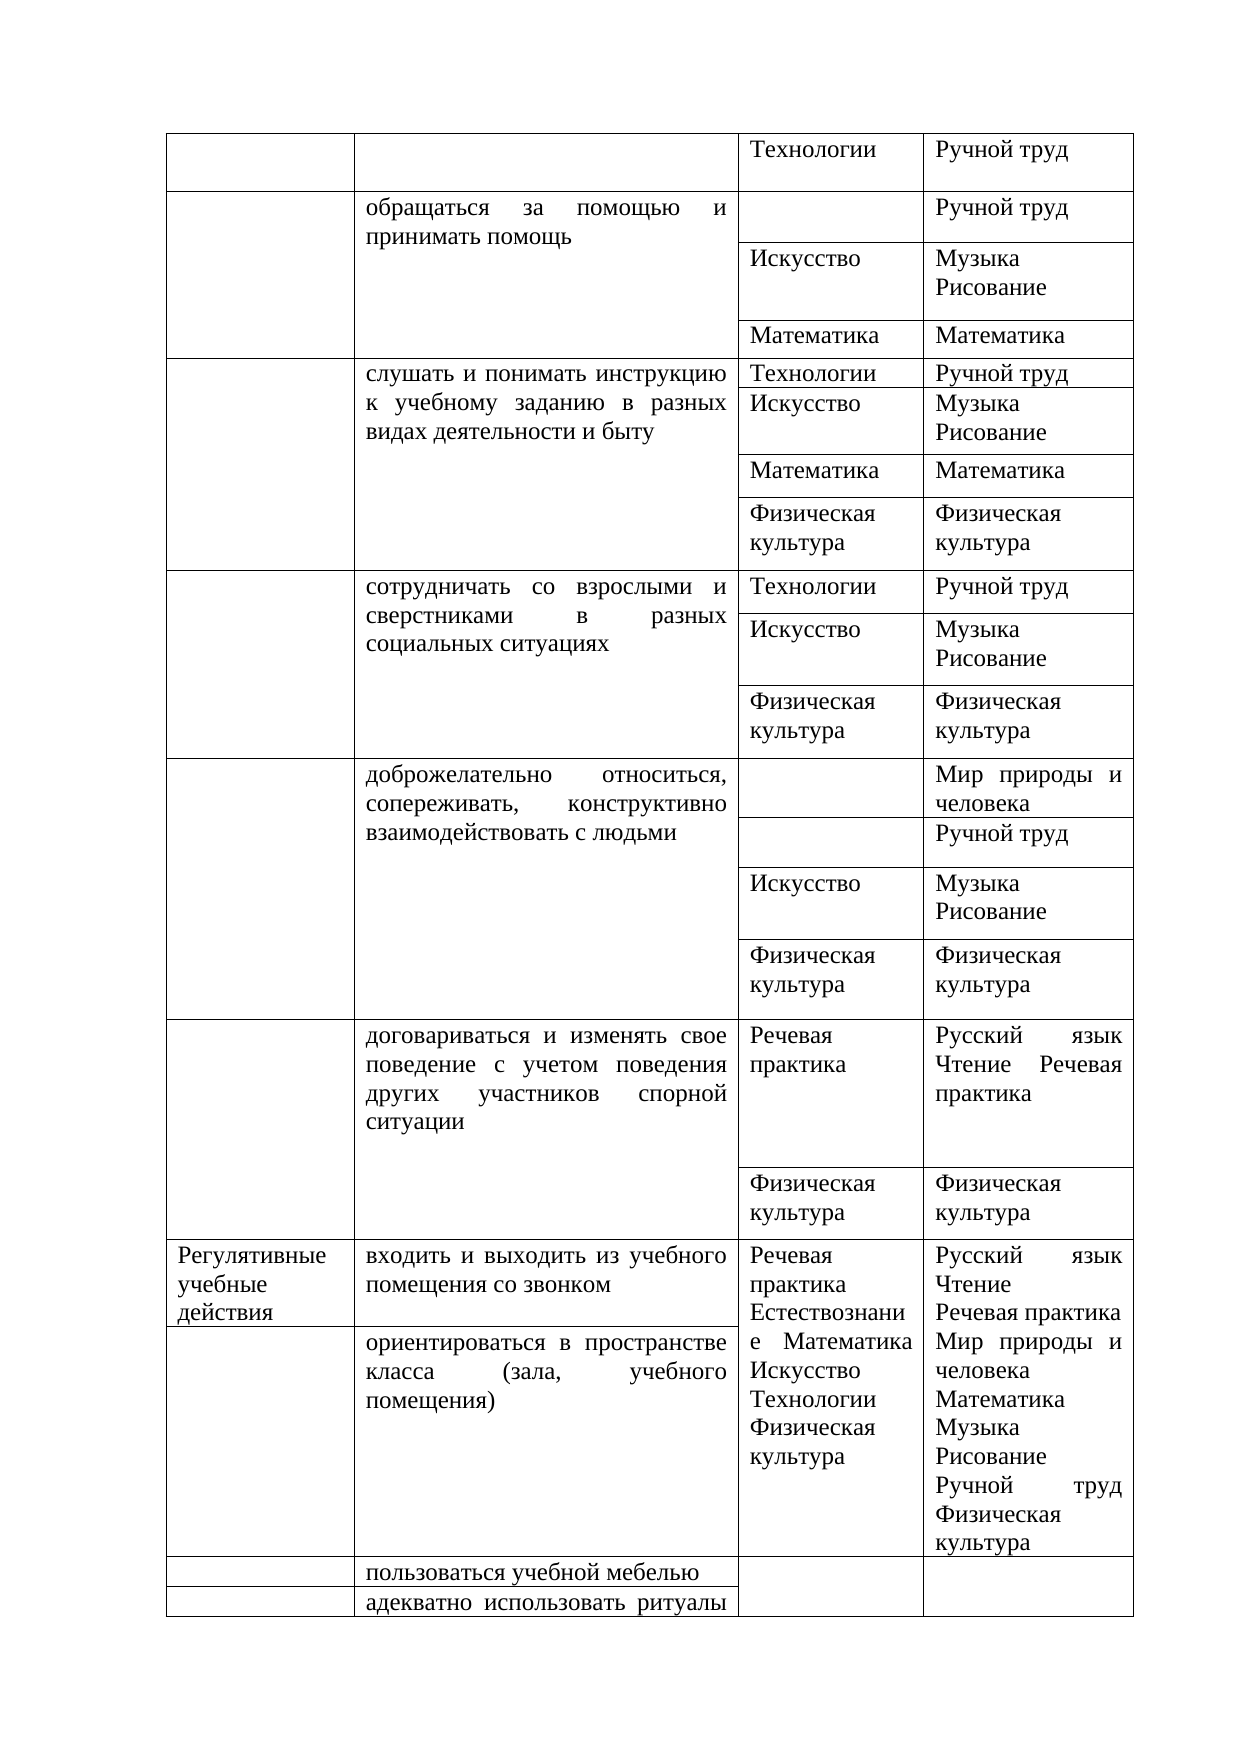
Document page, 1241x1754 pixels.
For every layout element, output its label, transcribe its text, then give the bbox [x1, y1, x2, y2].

table_cell Речевая практика [739, 1020, 923, 1167]
table_cell слушать и понимать инструкцию к учебному заданию в разных видах деятельности и быту [355, 359, 738, 570]
table_cell [167, 192, 354, 357]
table_cell [739, 1557, 923, 1616]
table_cell Музыка Рисование [924, 388, 1133, 454]
table_cell [167, 1587, 354, 1616]
table_cell обращаться за помощью и принимать помощь [355, 192, 738, 357]
table_cell [739, 192, 923, 242]
table_cell Физическая культура [924, 940, 1133, 1019]
table_cell Технологии [739, 134, 923, 191]
table_cell [167, 1327, 354, 1556]
table_cell Физическая культура [739, 498, 923, 570]
table_cell пользоваться учебной мебелью [355, 1557, 738, 1586]
table_cell Физическая культура [739, 686, 923, 758]
table_cell Ручной труд [924, 571, 1133, 613]
table_cell Русский язык Чтение Речевая практика Мир природы и человека Математика Музыка Рисование Ручной труд Физическая культура [924, 1240, 1133, 1556]
table_cell Искусство [739, 243, 923, 319]
table_cell Технологии [739, 571, 923, 613]
table_cell Ручной труд [924, 359, 1133, 387]
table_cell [355, 1587, 738, 1616]
table_cell Математика [924, 455, 1133, 497]
table_cell [167, 571, 354, 758]
table_cell [167, 359, 354, 570]
table_cell Русский язык Чтение Речевая практика [924, 1020, 1133, 1167]
table_cell входить и выходить из учебного помещения со звонком [355, 1240, 738, 1326]
table_cell [167, 1020, 354, 1239]
table_cell Математика [739, 321, 923, 357]
table_cell [167, 1557, 354, 1586]
table_cell Физическая культура [739, 940, 923, 1019]
table_cell Ручной труд [924, 818, 1133, 867]
table_cell доброжелательно относиться, сопереживать, конструктивно взаимодействовать с людьми [355, 759, 738, 1019]
table_cell сотрудничать со взрослыми и сверстниками в разных социальных ситуациях [355, 571, 738, 758]
table_cell [739, 818, 923, 867]
table_cell Ручной труд [924, 192, 1133, 242]
table_cell [924, 1557, 1133, 1616]
table_cell Музыка Рисование [924, 243, 1133, 319]
table_cell Речевая практика Естествознание Математика Искусство Технологии Физическая культура [739, 1240, 923, 1556]
table_cell Искусство [739, 388, 923, 454]
table_cell ориентироваться в пространстве класса (зала, учебного помещения) [355, 1327, 738, 1556]
table_cell Физическая культура [924, 1168, 1133, 1239]
table_cell Ручной труд [924, 134, 1133, 191]
table_cell Искусство [739, 868, 923, 939]
table_cell Искусство [739, 614, 923, 685]
table_cell Физическая культура [739, 1168, 923, 1239]
table_cell Музыка Рисование [924, 868, 1133, 939]
table_cell Физическая культура [924, 686, 1133, 758]
table_cell Регулятивные учебные действия [167, 1240, 354, 1326]
table_cell Мир природы и человека [924, 759, 1133, 817]
table_cell Математика [739, 455, 923, 497]
table_cell [167, 759, 354, 1019]
table_cell [739, 759, 923, 817]
table_cell Музыка Рисование [924, 614, 1133, 685]
table_cell договариваться и изменять свое поведение с учетом поведения других участников спорной ситуации [355, 1020, 738, 1239]
table_cell Физическая культура [924, 498, 1133, 570]
table_cell Математика [924, 321, 1133, 357]
table_cell Технологии [739, 359, 923, 387]
